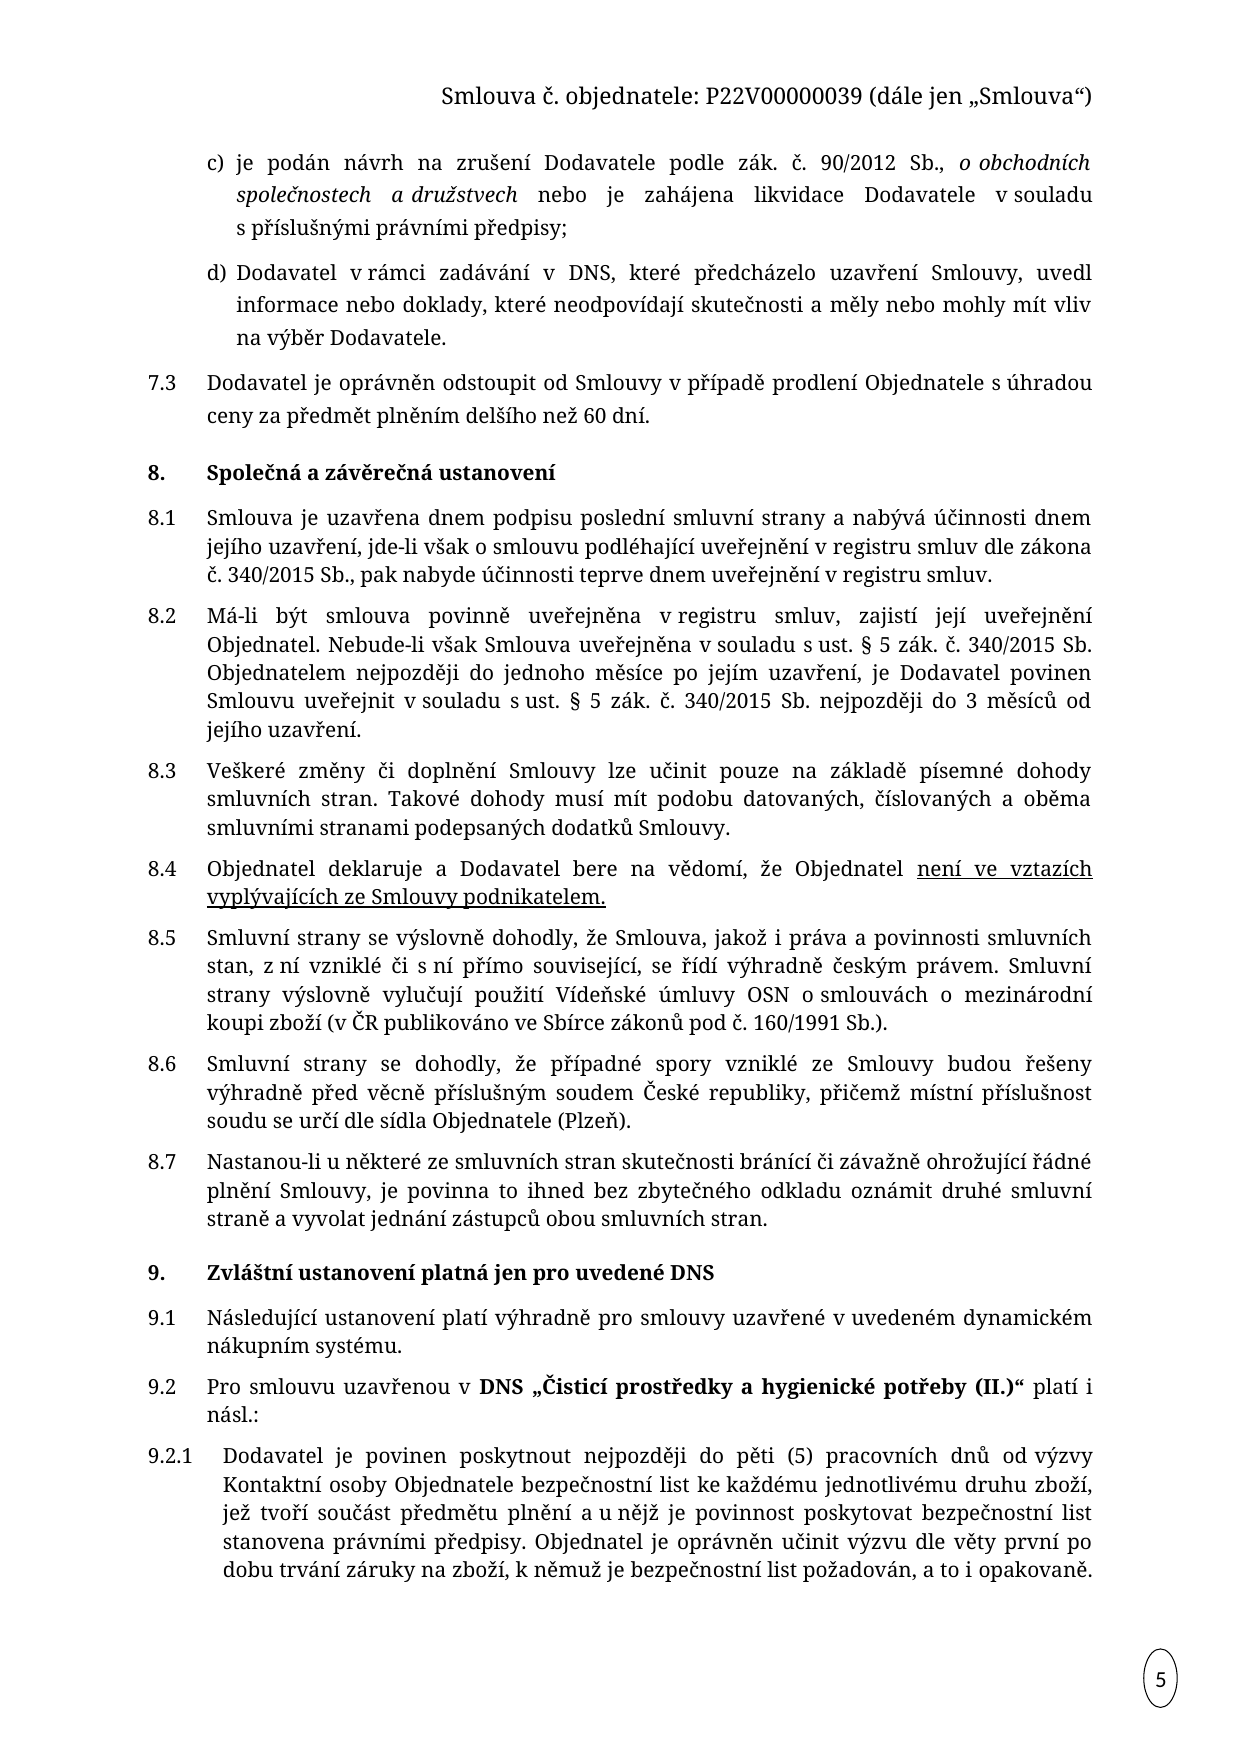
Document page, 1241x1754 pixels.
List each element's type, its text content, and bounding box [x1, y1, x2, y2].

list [148, 1441, 1093, 1584]
list Veškeré změny či doplnění Smlouvy lze učinit pouze na základě písemné dohody smluvních stran. Takové dohody musí mít podobu datovaných, číslovaných a oběma smluvními stranami podepsaných dodatků Smlouvy. [148, 756, 1093, 841]
list Pro smlouvu uzavřenou v DNS „Čisticí prostředky a hygienické potřeby (II.)“ platí i násl.: [148, 1372, 1093, 1429]
list Následující ustanovení platí výhradně pro smlouvy uzavřené v uvedeném dynamickém nákupním systému. [148, 1303, 1093, 1359]
list Dodavatel v rámci zadávání v DNS, které předcházelo uzavření Smlouvy, uvedl informace nebo doklady, které neodpovídají skutečnosti a měly nebo mohly mít vliv na výběr Dodavatele. [207, 258, 1093, 352]
list Dodavatel je oprávněn odstoupit od Smlouvy v případě prodlení Objednatele s úhradou ceny za předmět plněním delšího než 60 dní. [148, 368, 1093, 429]
list Smlouva je uzavřena dnem podpisu poslední smluvní strany a nabývá účinnosti dnem jejího uzavření, jde-li však o smlouvu podléhající uveřejnění v registru smluv dle zákona č. 340/2015 Sb., pak nabyde účinnosti teprve dnem uveřejnění v registru smluv. [148, 503, 1093, 589]
list Smluvní strany se výslovně dohodly, že Smlouva, jakož i práva a povinnosti smluvních stan, z ní vzniklé či s ní přímo související, se řídí výhradně českým právem. Smluvní strany výslovně vylučují použití Vídeňské úmluvy OSN o smlouvách o mezinárodní koupi zboží (v ČR publikováno ve Sbírce zákonů pod č. 160/1991 Sb.). [148, 923, 1093, 1037]
list Společná a závěrečná ustanovení [148, 458, 1093, 487]
list Smluvní strany se dohodly, že případné spory vzniklé ze Smlouvy budou řešeny výhradně před věcně příslušným soudem České republiky, přičemž místní příslušnost soudu se určí dle sídla Objednatele (Plzeň). [148, 1049, 1093, 1135]
list Má-li být smlouva povinně uveřejněna v registru smluv, zajistí její uveřejnění Objednatel. Nebude-li však Smlouva uveřejněna v souladu s ust. § 5 zák. č. 340/2015 Sb. Objednatelem nejpozději do jednoho měsíce po jejím uzavření, je Dodavatel povinen Smlouvu uveřejnit v souladu s ust. § 5 zák. č. 340/2015 Sb. nejpozději do 3 měsíců od jejího uzavření. [148, 601, 1093, 743]
list Objednatel deklaruje a Dodavatel bere na vědomí, že Objednatel není ve vztazích vyplývajících ze Smlouvy podnikatelem. [148, 854, 1093, 911]
list Zvláštní ustanovení platná jen pro uvedené DNS [148, 1258, 1093, 1286]
list je podán návrh na zrušení Dodavatele podle zák. č. 90/2012 Sb., o obchodních společnostech a družstvech nebo je zahájena likvidace Dodavatele v souladu s příslušnými právními předpisy; [207, 148, 1093, 241]
list Nastanou-li u některé ze smluvních stran skutečnosti bránící či závažně ohrožující řádné plnění Smlouvy, je povinna to ihned bez zbytečného odkladu oznámit druhé smluvní straně a vyvolat jednání zástupců obou smluvních stran. [148, 1147, 1093, 1233]
